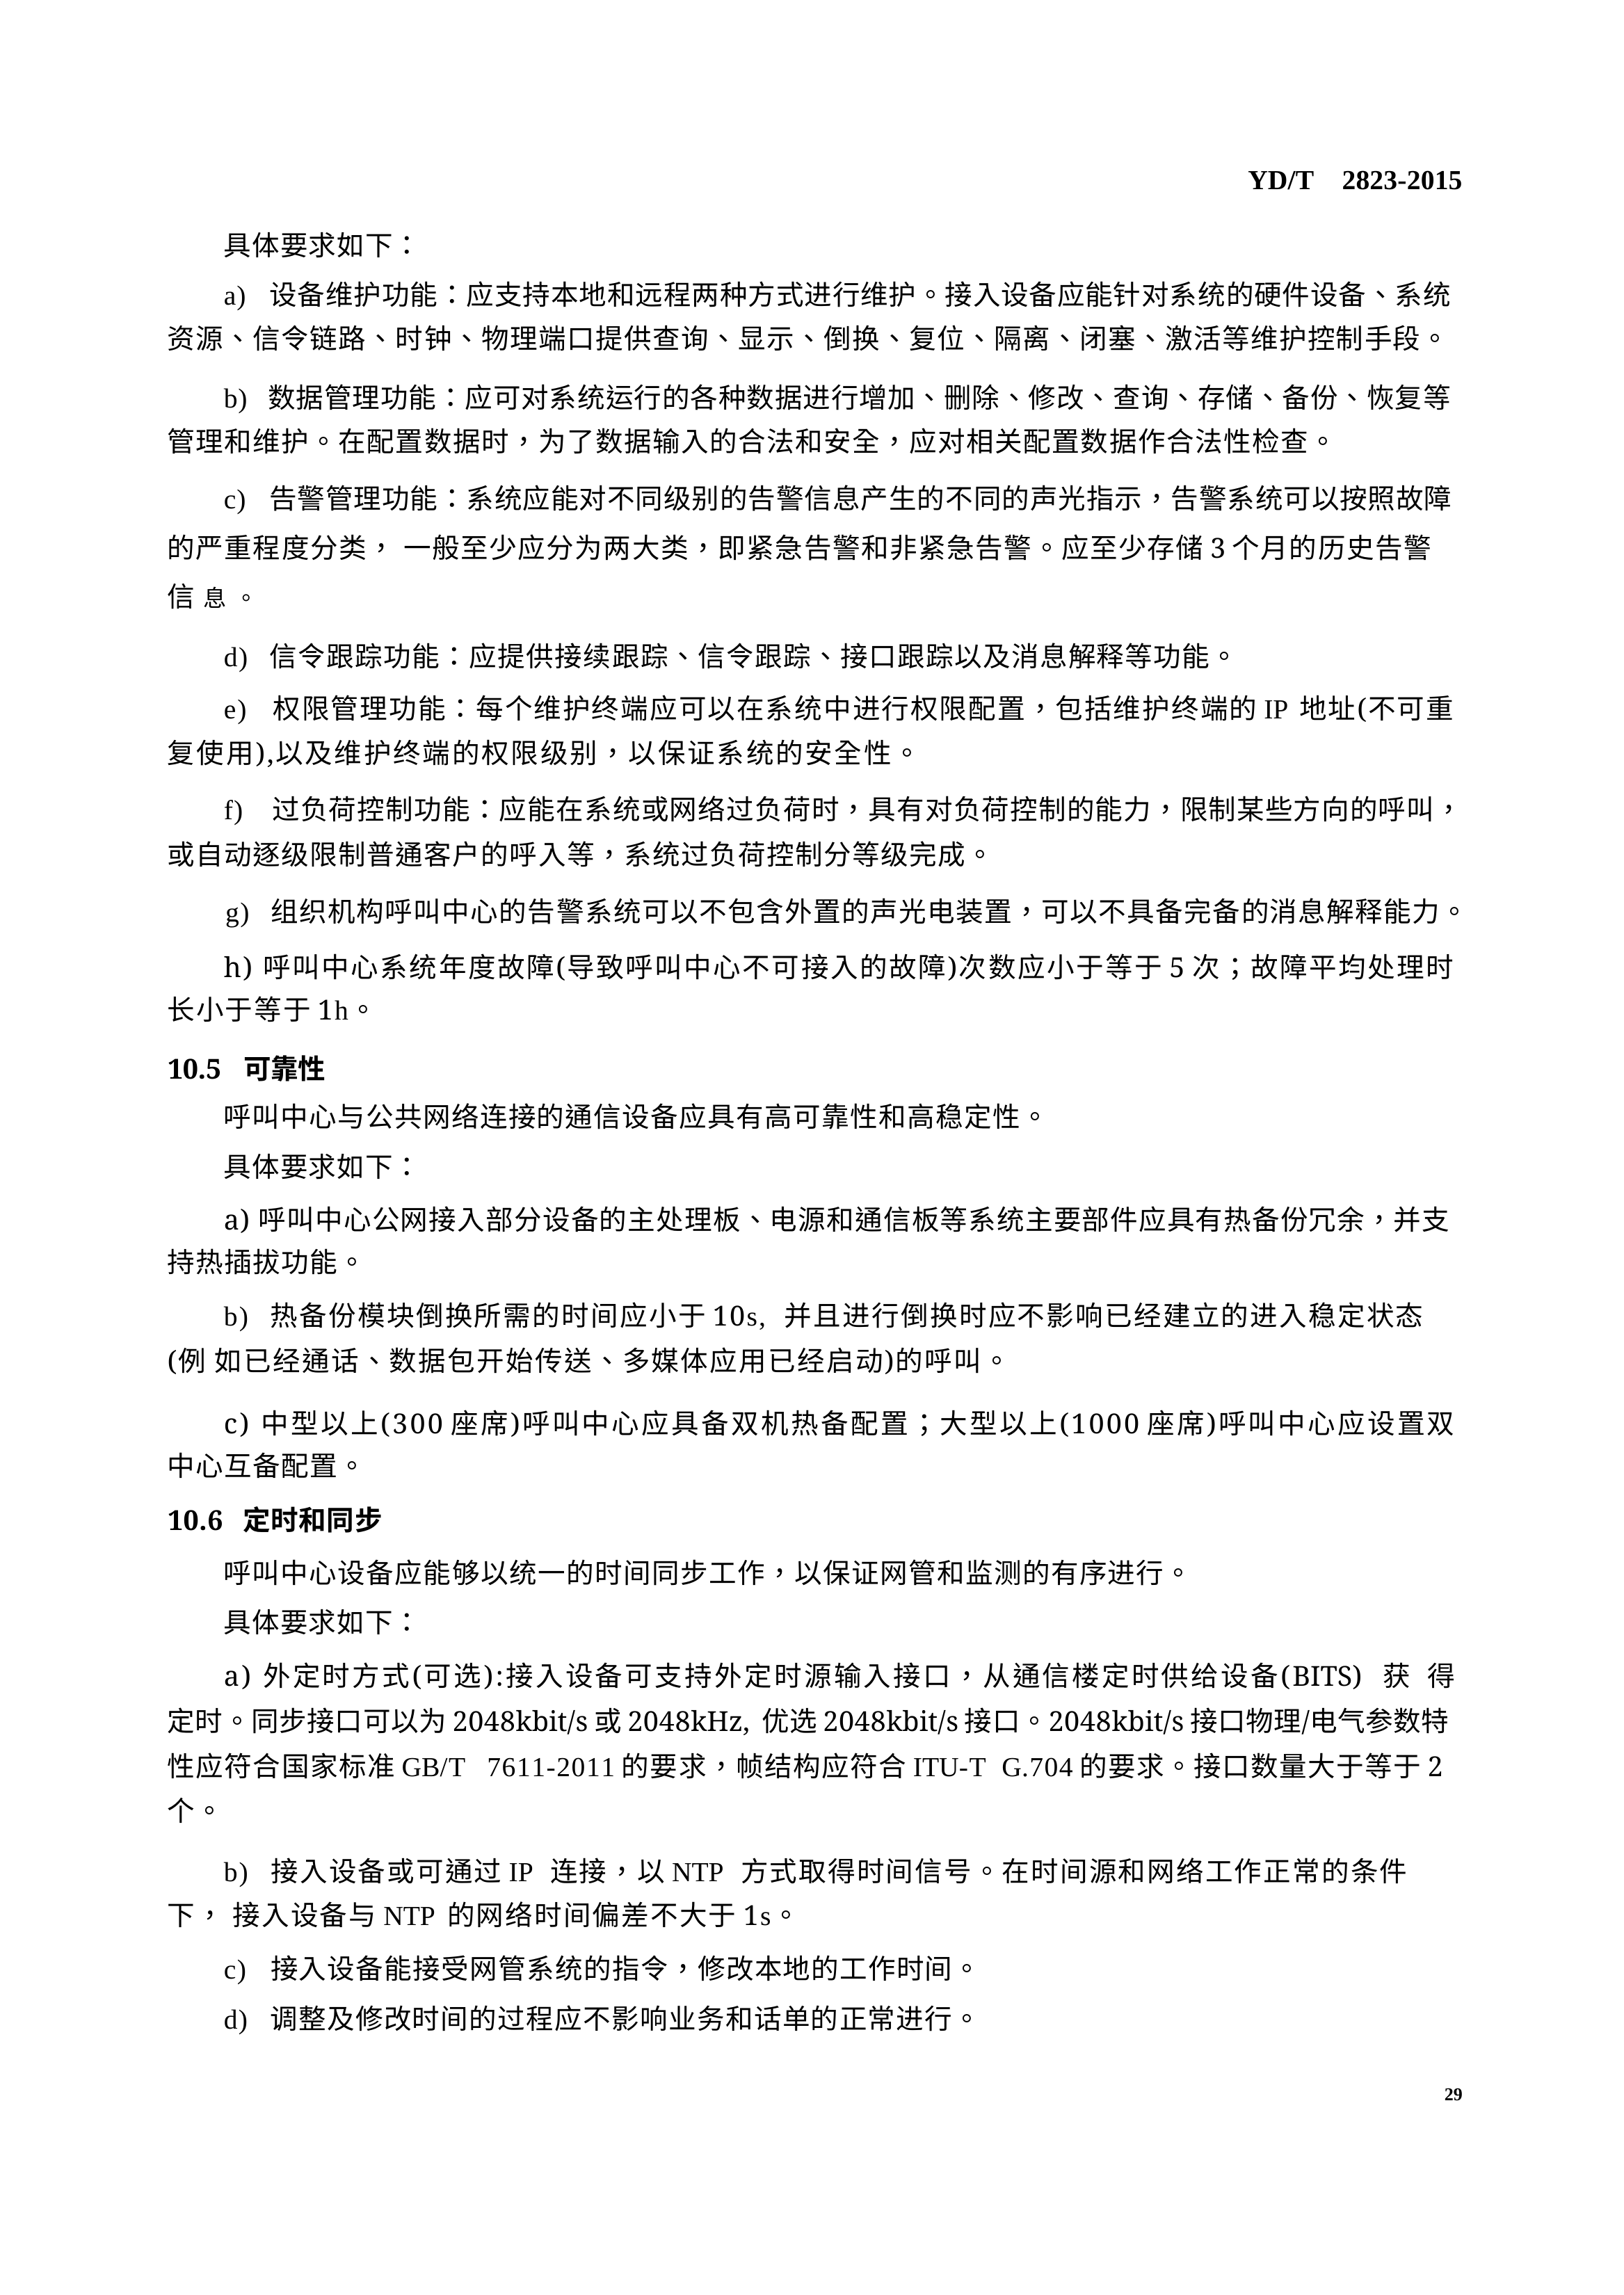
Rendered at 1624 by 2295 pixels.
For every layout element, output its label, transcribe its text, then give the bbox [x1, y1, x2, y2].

text 具体要求如下： [224, 1605, 1472, 1639]
text 具体要求如下： [224, 228, 1472, 263]
text 呼叫中心与公共网络连接的通信设备应具有高可靠性和高稳定性。 [224, 1100, 1472, 1134]
text 呼叫中心设备应能够以统一的时间同步工作，以保证网管和监测的有序进行。 [224, 1556, 1472, 1590]
text a) 设备维护功能：应支持本地和远程两种方式进行维护。接入设备应能针对系统的硬件设备、系统 资源、信令链路、时钟、物理端口提供查询、显示、倒换、复位、隔离、闭塞、激活等维护控制手段。 [167, 275, 1452, 357]
text c) 告警管理功能：系统应能对不同级别的告警信息产生的不同的声光指示，告警系统可以按照故障 的严重程度分类， 一般至少应分为两大类，即紧急告警和非紧急告警。应至少存储3个月的历史告警信 息 。 [167, 479, 1452, 615]
text 10.6 定时和同步 [168, 1503, 1472, 1538]
text d) 信令跟踪功能：应提供接续跟踪、信令跟踪、接口跟踪以及消息解释等功能。 [224, 640, 1472, 673]
text h) 呼叫中心系统年度故障(导致呼叫中心不可接入的故障)次数应小于等于5次；故障平均处理时 长小于等于1h。 [167, 948, 1460, 1028]
text b) 热备份模块倒换所需的时间应小于10s, 并且进行倒换时应不影响已经建立的进入稳定状态(例 如已经通话、数据包开始传送、多媒体应用已经启动)的呼叫。 [167, 1296, 1461, 1379]
text YD/T 2823-2015 [1248, 169, 1472, 194]
text 具体要求如下： [224, 1150, 1472, 1184]
text c) 中型以上(300座席)呼叫中心应具备双机热备配置；大型以上(1000座席)呼叫中心应设置双 中心互备配置。 [167, 1404, 1463, 1484]
text a) 外定时方式(可选):接入设备可支持外定时源输入接口，从通信楼定时供给设备(BITS) 获 得定时。同步接口可以为2048kbit/s或2048kHz, 优选2048kbit/s接口。2048kbit/s接口物理/电气参数特 性应符合国家标准GB/T 7611-2011的要求，帧结构应符合ITU-T G.704的要求。接口数量大于等于2个。 [167, 1657, 1472, 1830]
text f) 过负荷控制功能：应能在系统或网络过负荷时，具有对负荷控制的能力，限制某些方向的呼叫， 或自动逐级限制普通客户的呼入等，系统过负荷控制分等级完成。 [167, 791, 1464, 873]
text d) 调整及修改时间的过程应不影响业务和话单的正常进行。 [224, 2002, 1472, 2036]
text c) 接入设备能接受网管系统的指令，修改本地的工作时间。 [224, 1952, 1472, 1986]
text b) 接入设备或可通过IP 连接，以NTP 方式取得时间信号。在时间源和网络工作正常的条件下， 接入设备与NTP 的网络时间偏差不大于1s。 [167, 1852, 1456, 1933]
text g) 组织机构呼叫中心的告警系统可以不包含外置的声光电装置，可以不具备完备的消息解释能力。 [167, 895, 1468, 928]
text 10.5 可靠性 [168, 1049, 1472, 1087]
text b) 数据管理功能：应可对系统运行的各种数据进行增加、删除、修改、查询、存储、备份、恢复等 管理和维护。在配置数据时，为了数据输入的合法和安全，应对相关配置数据作合法性检查。 [167, 378, 1452, 460]
text e) 权限管理功能：每个维护终端应可以在系统中进行权限配置，包括维护终端的IP 地址(不可重 复使用),以及维护终端的权限级别，以保证系统的安全性。 [167, 690, 1454, 771]
text a) 呼叫中心公网接入部分设备的主处理板、电源和通信板等系统主要部件应具有热备份冗余，并支 持热插拔功能。 [167, 1200, 1460, 1280]
